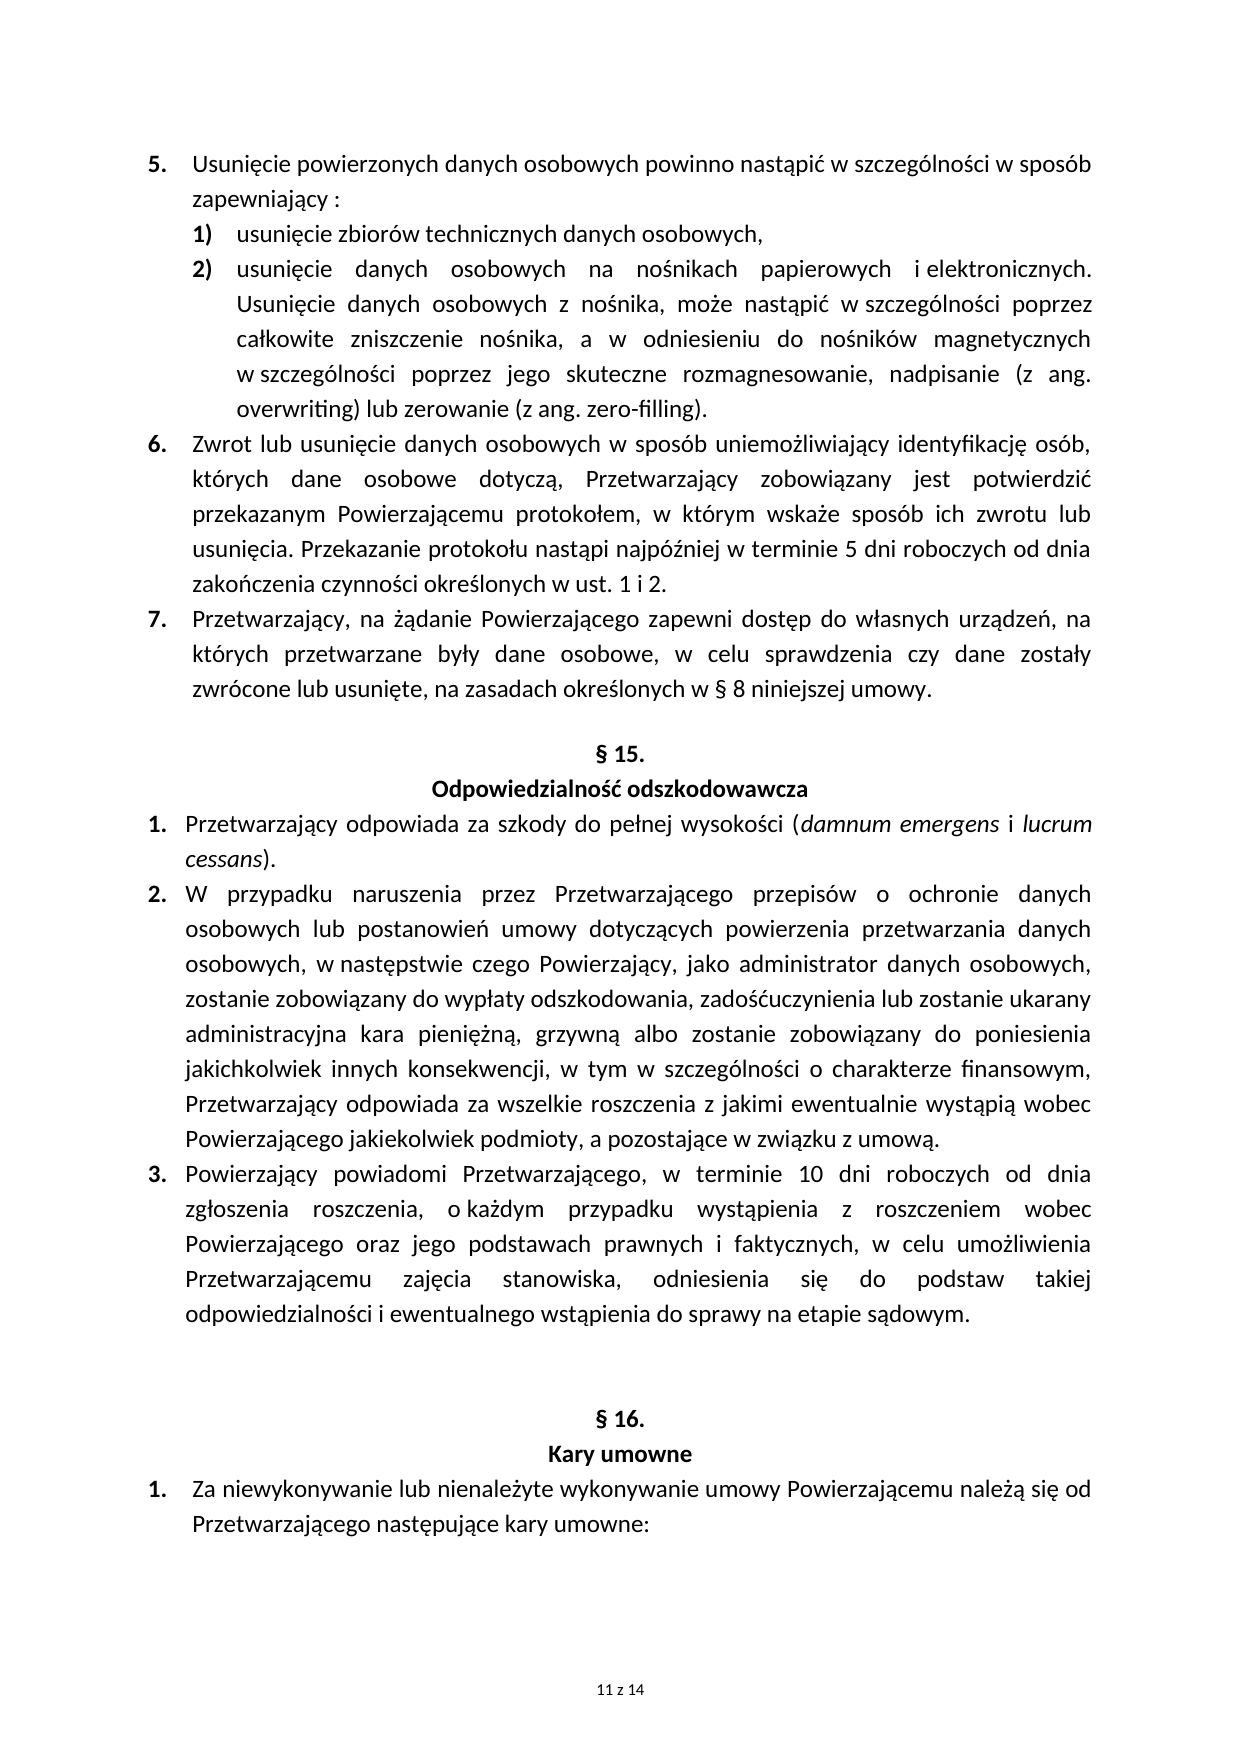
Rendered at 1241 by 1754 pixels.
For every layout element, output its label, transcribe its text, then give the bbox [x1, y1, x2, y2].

text Kary umowne [148, 1438, 1092, 1469]
list usunięcie zbiorów technicznych danych osobowych, [192, 218, 1092, 248]
list Zwrot lub usunięcie danych osobowych w sposób uniemożliwiający identyfikację osób, których dane osobowe dotyczą, Przetwarzający zobowiązany jest potwierdzić przekazanym Powierzającemu protokołem, w którym wskaże sposób ich zwrotu lub usunięcia. Przekazanie protokołu nastąpi najpóźniej w terminie 5 dni roboczych od dnia zakończenia czynności określonych w ust. 1 i 2. [148, 428, 1092, 598]
text § 16. [148, 1403, 1092, 1434]
list W przypadku naruszenia przez Przetwarzającego przepisów o ochronie danych osobowych lub postanowień umowy dotyczących powierzenia przetwarzania danych osobowych, w następstwie czego Powierzający, jako administrator danych osobowych, zostanie zobowiązany do wypłaty odszkodowania, zadośćuczynienia lub zostanie ukarany administracyjna kara pieniężną, grzywną albo zostanie zobowiązany do poniesienia jakichkolwiek innych konsekwencji, w tym w szczególności o charakterze finansowym, Przetwarzający odpowiada za wszelkie roszczenia z jakimi ewentualnie wystąpią wobec Powierzającego jakiekolwiek podmioty, a pozostające w związku z umową. [148, 878, 1092, 1154]
text 1. Za niewykonywanie lub nienależyte wykonywanie umowy Powierzającemu należą się od Przetwarzającego następujące kary umowne: [148, 1473, 1092, 1539]
text § 15. [148, 738, 1092, 769]
list Usunięcie powierzonych danych osobowych powinno nastąpić w szczególności w sposób zapewniający : [148, 148, 1092, 213]
list Przetwarzający, na żądanie Powierzającego zapewni dostęp do własnych urządzeń, na których przetwarzane były dane osobowe, w celu sprawdzenia czy dane zostały zwrócone lub usunięte, na zasadach określonych w § 8 niniejszej umowy. [148, 603, 1092, 703]
list Przetwarzający odpowiada za szkody do pełnej wysokości (damnum emergens i lucrum cessans). [148, 808, 1092, 874]
text Odpowiedzialność odszkodowawcza [148, 773, 1092, 804]
list usunięcie danych osobowych na nośnikach papierowych i elektronicznych. Usunięcie danych osobowych z nośnika, może nastąpić w szczególności poprzez całkowite zniszczenie nośnika, a w odniesieniu do nośników magnetycznych w szczególności poprzez jego skuteczne rozmagnesowanie, nadpisanie (z ang. overwriting) lub zerowanie (z ang. zero-filling). [192, 253, 1092, 423]
list Powierzający powiadomi Przetwarzającego, w terminie 10 dni roboczych od dnia zgłoszenia roszczenia, o każdym przypadku wystąpienia z roszczeniem wobec Powierzającego oraz jego podstawach prawnych i faktycznych, w celu umożliwienia Przetwarzającemu zajęcia stanowiska, odniesienia się do podstaw takiej odpowiedzialności i ewentualnego wstąpienia do sprawy na etapie sądowym. [148, 1158, 1092, 1329]
